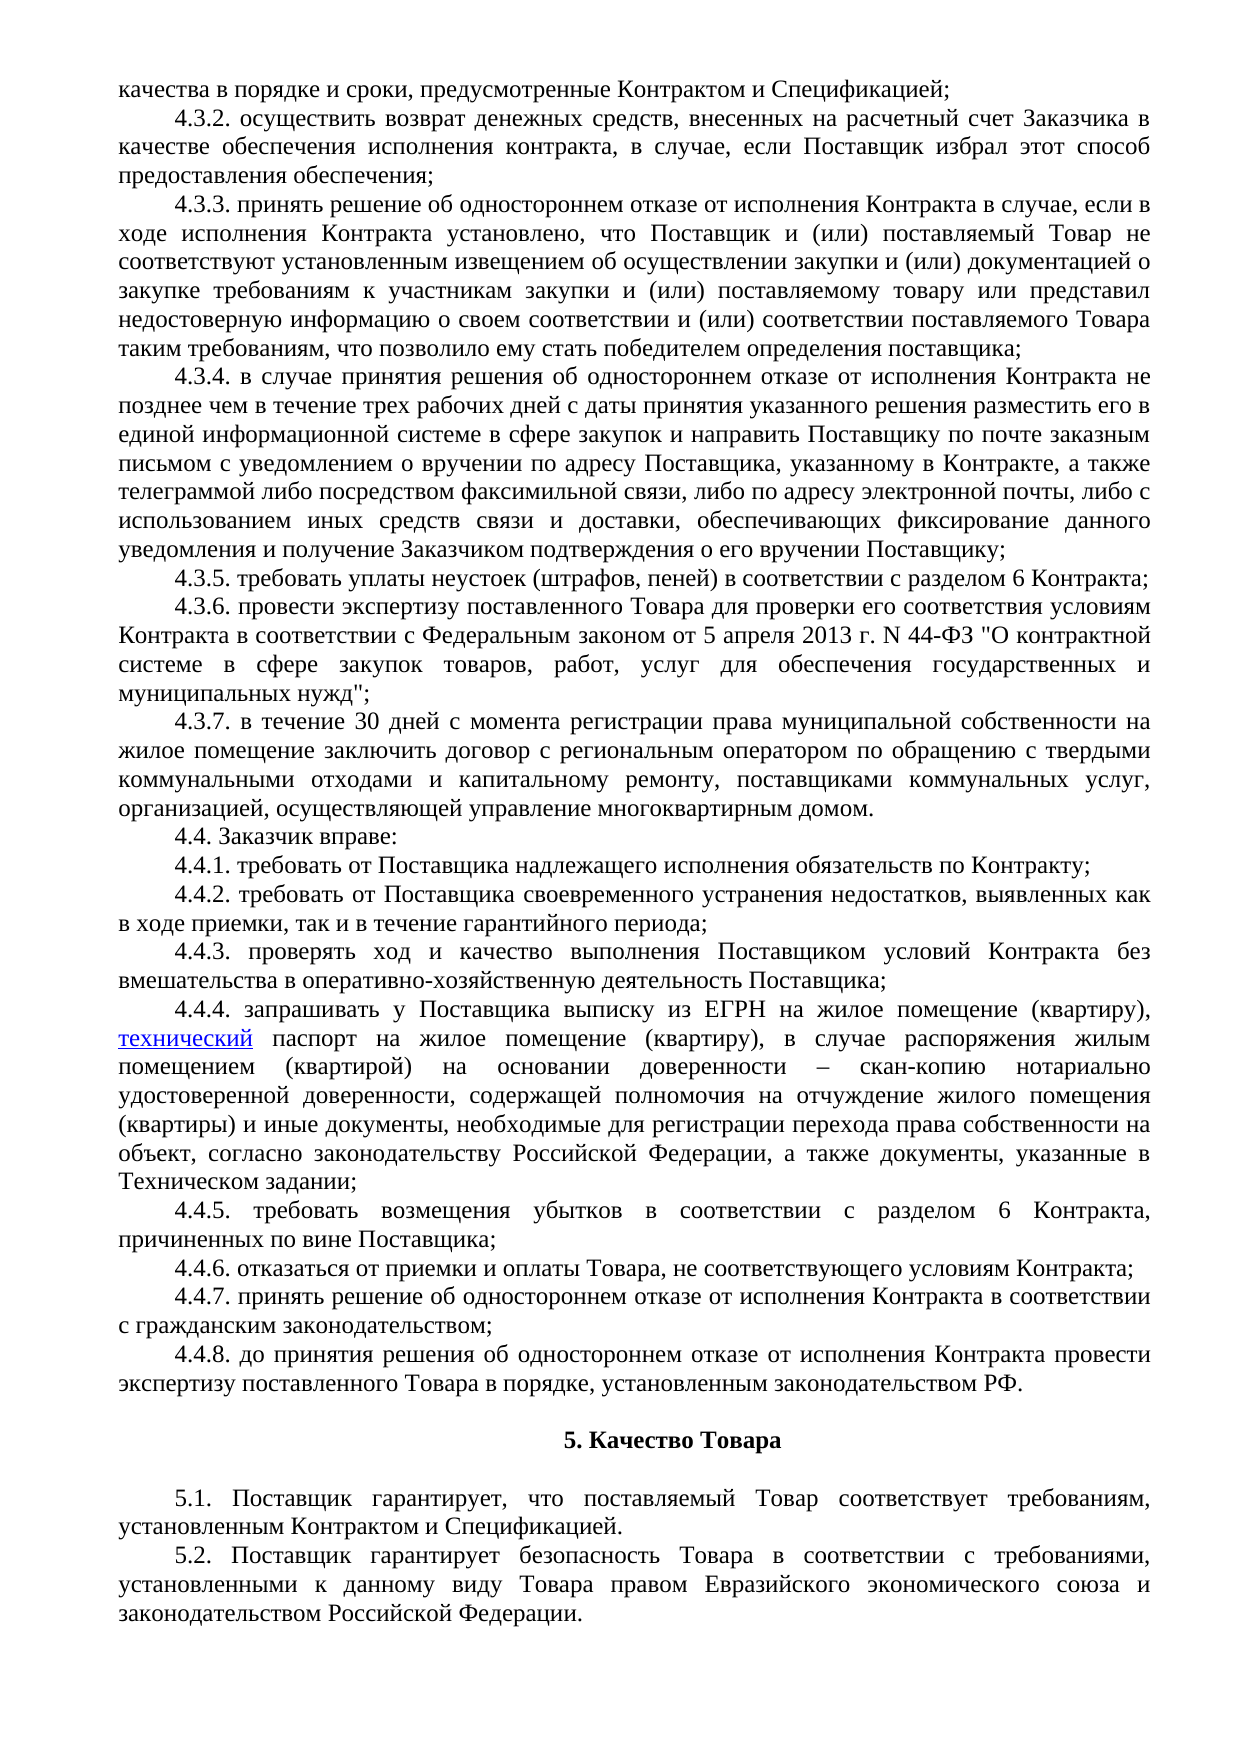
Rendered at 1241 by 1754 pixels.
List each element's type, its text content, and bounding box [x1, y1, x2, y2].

text 4.3.3. принять решение об одностороннем отказе от исполнения Контракта в случае, если в ходе исполнения Контракта установлено, что Поставщик и (или) поставляемый Товар не соответствуют установленным извещением об осуществлении закупки и (или) документацией о закупке требованиям к участникам закупки и (или) поставляемому товару или представил недостоверную информацию о своем соответствии и (или) соответствии поставляемого Товара таким требованиям, что позволило ему стать победителем определения поставщика; [118, 189, 1152, 361]
text 5. Качество Товара [118, 1425, 1152, 1454]
text 4.3.4. в случае принятия решения об одностороннем отказе от исполнения Контракта не позднее чем в течение трех рабочих дней с даты принятия указанного решения разместить его в единой информационной системе в сфере закупок и направить Поставщику по почте заказным письмом с уведомлением о вручении по адресу Поставщика, указанному в Контракте, а также телеграммой либо посредством факсимильной связи, либо по адресу электронной почты, либо с использованием иных средств связи и доставки, обеспечивающих фиксирование данного уведомления и получение Заказчиком подтверждения о его вручении Поставщику; [118, 361, 1152, 563]
text 4.4.8. до принятия решения об одностороннем отказе от исполнения Контракта провести экспертизу поставленного Товара в порядке, установленным законодательством РФ. [118, 1339, 1152, 1396]
text 4.3.2. осуществить возврат денежных средств, внесенных на расчетный счет Заказчика в качестве обеспечения исполнения контракта, в случае, если Поставщик избрал этот способ предоставления обеспечения; [118, 103, 1152, 189]
text 4.3.7. в течение 30 дней с момента регистрации права муниципальной собственности на жилое помещение заключить договор с региональным оператором по обращению с твердыми коммунальными отходами и капитальному ремонту, поставщиками коммунальных услуг, организацией, осуществляющей управление многоквартирным домом. [118, 706, 1152, 821]
text 4.3.6. провести экспертизу поставленного Товара для проверки его соответствия условиям Контракта в соответствии с Федеральным законом от 5 апреля 2013 г. N 44-ФЗ "О контрактной системе в сфере закупок товаров, работ, услуг для обеспечения государственных и муниципальных нужд"; [118, 591, 1152, 706]
text 4.3.5. требовать уплаты неустоек (штрафов, пеней) в соответствии с разделом 6 Контракта; [118, 563, 1152, 591]
text 4.4.6. отказаться от приемки и оплаты Товара, не соответствующего условиям Контракта; [118, 1253, 1152, 1281]
text 4.4.3. проверять ход и качество выполнения Поставщиком условий Контракта без вмешательства в оперативно-хозяйственную деятельность Поставщика; [118, 936, 1152, 994]
text 4.4.1. требовать от Поставщика надлежащего исполнения обязательств по Контракту; [118, 850, 1152, 879]
text 4.4.5. требовать возмещения убытков в соответствии с разделом 6 Контракта, причиненных по вине Поставщика; [118, 1195, 1152, 1253]
text 4.4. Заказчик вправе: [118, 821, 1152, 850]
text 5.2. Поставщик гарантирует безопасность Товара в соответствии с требованиями, установленными к данному виду Товара правом Евразийского экономического союза и законодательством Российской Федерации. [118, 1540, 1152, 1626]
text 4.4.7. принять решение об одностороннем отказе от исполнения Контракта в соответствии с гражданским законодательством; [118, 1281, 1152, 1339]
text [118, 74, 1152, 103]
text 5.1. Поставщик гарантирует, что поставляемый Товар соответствует требованиям, установленным Контрактом и Спецификацией. [118, 1483, 1152, 1540]
text 4.4.2. требовать от Поставщика своевременного устранения недостатков, выявленных как в ходе приемки, так и в течение гарантийного периода; [118, 879, 1152, 936]
text 4.4.4. запрашивать у Поставщика выписку из ЕГРН на жилое помещение (квартиру), технический паспорт на жилое помещение (квартиру), в случае распоряжения жилым помещением (квартирой) на основании доверенности – скан-копию нотариально удостоверенной доверенности, содержащей полномочия на отчуждение жилого помещения (квартиры) и иные документы, необходимые для регистрации перехода права собственности на объект, согласно законодательству Российской Федерации, а также документы, указанные в Техническом задании; [118, 994, 1152, 1195]
